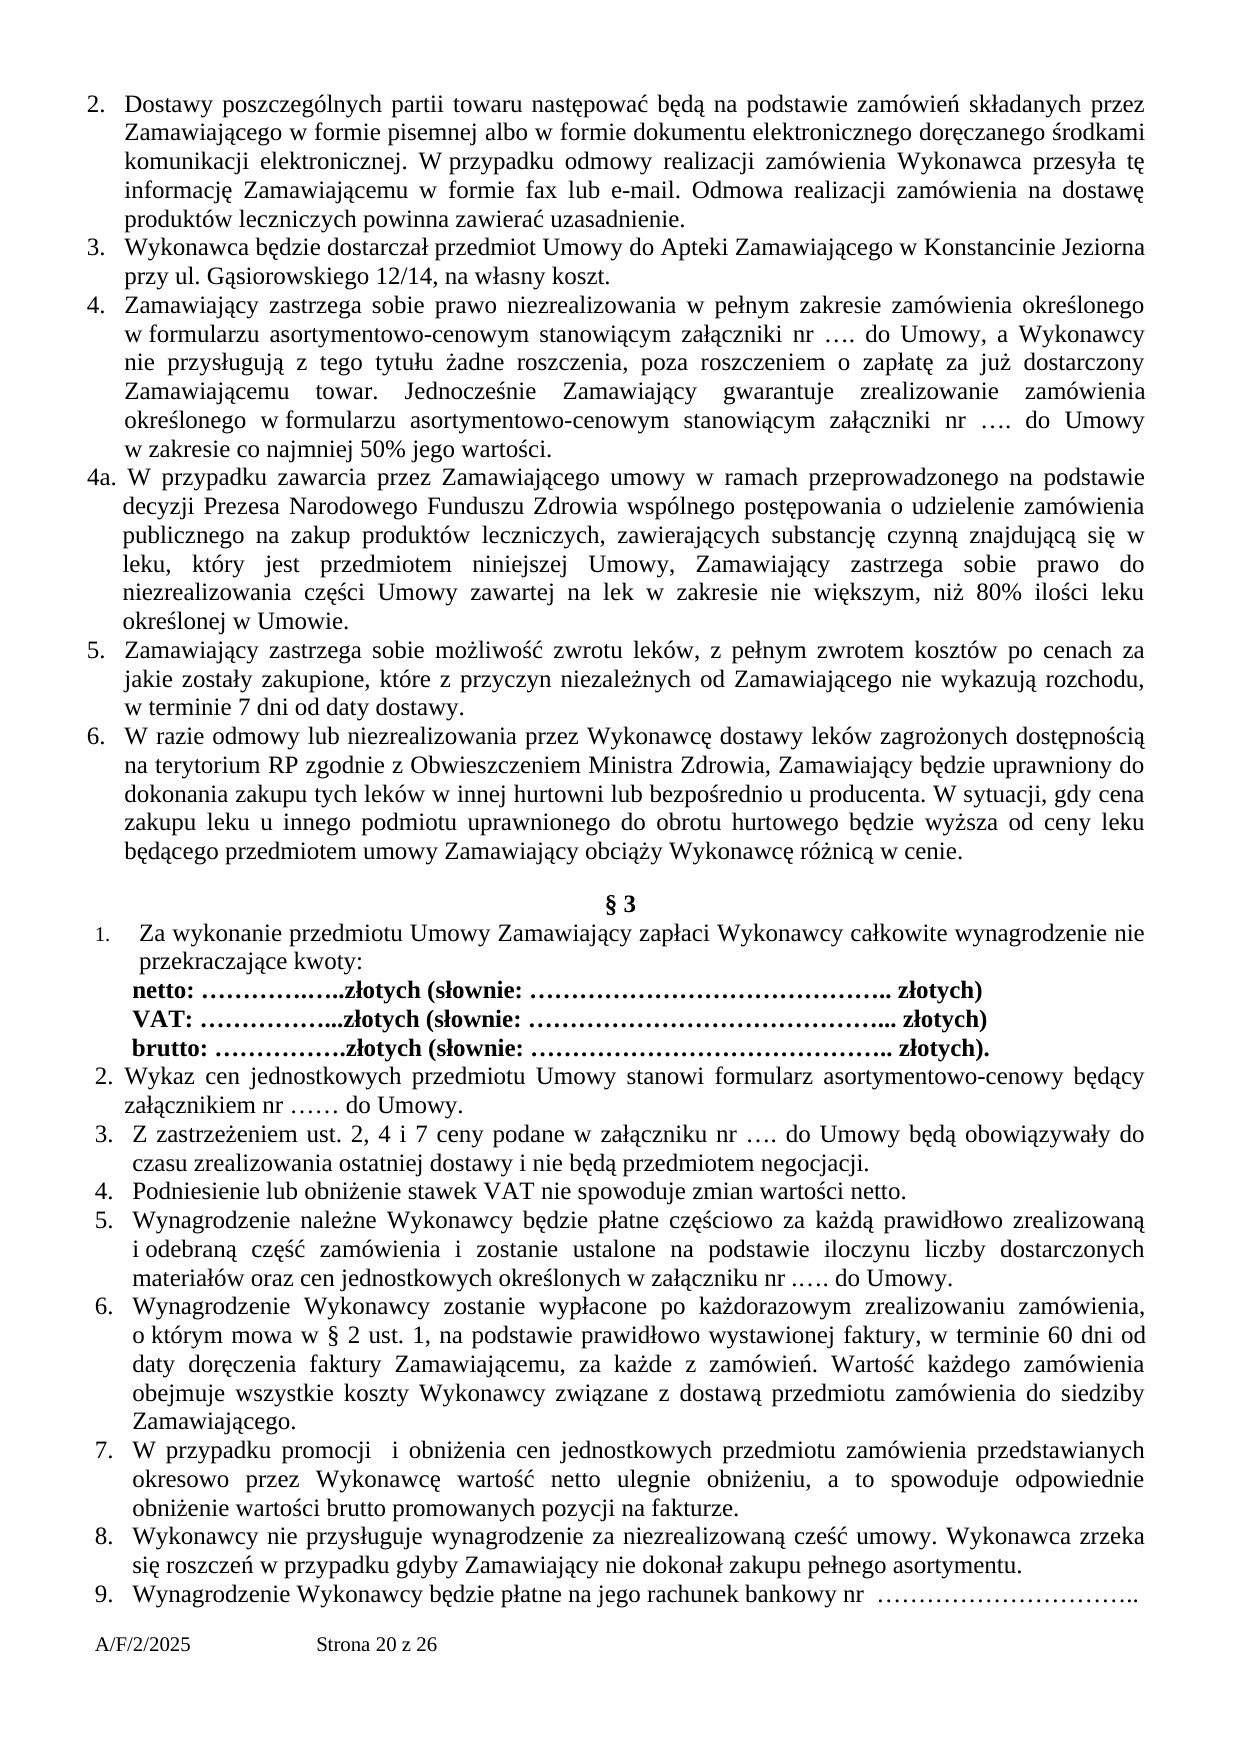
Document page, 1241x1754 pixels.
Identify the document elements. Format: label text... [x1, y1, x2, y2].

list Podniesienie lub obniżenie stawek VAT nie spowoduje zmian wartości netto. [94, 1176, 1146, 1205]
list Zamawiający zastrzega sobie prawo niezrealizowania w pełnym zakresie zamówienia określonego w formularzu asortymentowo-cenowym stanowiącym załączniki nr …. do Umowy, a Wykonawcy nie przysługują z tego tytułu żadne roszczenia, poza roszczeniem o zapłatę za już dostarczony Zamawiającemu towar. Jednocześnie Zamawiający gwarantuje zrealizowanie zamówienia określonego w formularzu asortymentowo-cenowym stanowiącym załączniki nr …. do Umowy w zakresie co najmniej 50% jego wartości. [87, 290, 1146, 462]
list W razie odmowy lub niezrealizowania przez Wykonawcę dostawy leków zagrożonych dostępnością na terytorium RP zgodnie z Obwieszczeniem Ministra Zdrowia, Zamawiający będzie uprawniony do dokonania zakupu tych leków w innej hurtowni lub bezpośrednio u producenta. W sytuacji, gdy cena zakupu leku u innego podmiotu uprawnionego do obrotu hurtowego będzie wyższa od ceny leku będącego przedmiotem umowy Zamawiający obciąży Wykonawcę różnicą w cenie. [87, 721, 1146, 865]
list Dostawy poszczególnych partii towaru następować będą na podstawie zamówień składanych przez Zamawiającego w formie pisemnej albo w formie dokumentu elektronicznego doręczanego środkami komunikacji elektronicznej. W przypadku odmowy realizacji zamówienia Wykonawca przesyła tę informację Zamawiającemu w formie fax lub e-mail. Odmowa realizacji zamówienia na dostawę produktów leczniczych powinna zawierać uzasadnienie. [87, 89, 1146, 232]
list Z zastrzeżeniem ust. 2, 4 i 7 ceny podane w załączniku nr …. do Umowy będą obowiązywały do czasu zrealizowania ostatniej dostawy i nie będą przedmiotem negocjacji. [94, 1119, 1146, 1176]
text 4a. W przypadku zawarcia przez Zamawiającego umowy w ramach przeprowadzonego na podstawie decyzji Prezesa Narodowego Funduszu Zdrowia wspólnego postępowania o udzielenie zamówienia publicznego na zakup produktów leczniczych, zawierających substancję czynną znajdującą się w leku, który jest przedmiotem niniejszej Umowy, Zamawiający zastrzega sobie prawo do niezrealizowania części Umowy zawartej na lek w zakresie nie większym, niż 80% ilości leku określonej w Umowie. [87, 462, 1146, 635]
list Zamawiający zastrzega sobie możliwość zwrotu leków, z pełnym zwrotem kosztów po cenach za jakie zostały zakupione, które z przyczyn niezależnych od Zamawiającego nie wykazują rozchodu, w terminie 7 dni od daty dostawy. [87, 635, 1146, 721]
text 2. Wykaz cen jednostkowych przedmiotu Umowy stanowi formularz asortymentowo-cenowy będący załącznikiem nr …… do Umowy. [94, 1061, 1146, 1119]
text VAT: ……………...złotych (słownie: ……………………………………... złotych) [132, 1004, 1146, 1033]
list Wykonawcy nie przysługuje wynagrodzenie za niezrealizowaną cześć umowy. Wykonawca zrzeka się roszczeń w przypadku gdyby Zamawiający nie dokonał zakupu pełnego asortymentu. [94, 1521, 1146, 1579]
text netto: ………….…..złotych (słownie: …………………………………….. złotych) [132, 975, 1146, 1004]
text brutto: …………….złotych (słownie: …………………………………….. złotych). [132, 1033, 1146, 1061]
list Wynagrodzenie Wykonawcy zostanie wypłacone po każdorazowym zrealizowaniu zamówienia, o którym mowa w § 2 ust. 1, na podstawie prawidłowo wystawionej faktury, w terminie 60 dni od daty doręczenia faktury Zamawiającemu, za każde z zamówień. Wartość każdego zamówienia obejmuje wszystkie koszty Wykonawcy związane z dostawą przedmiotu zamówienia do siedziby Zamawiającego. [94, 1291, 1146, 1435]
list Za wykonanie przedmiotu Umowy Zamawiający zapłaci Wykonawcy całkowite wynagrodzenie nie przekraczające kwoty: [94, 918, 1146, 975]
text § 3 [94, 889, 1146, 918]
list Wykonawca będzie dostarczał przedmiot Umowy do Apteki Zamawiającego w Konstancinie Jeziorna przy ul. Gąsiorowskiego 12/14, na własny koszt. [87, 232, 1146, 290]
list Wynagrodzenie Wykonawcy będzie płatne na jego rachunek bankowy nr ………………………….. [94, 1579, 1146, 1608]
list Wynagrodzenie należne Wykonawcy będzie płatne częściowo za każdą prawidłowo zrealizowaną i odebraną część zamówienia i zostanie ustalone na podstawie iloczynu liczby dostarczonych materiałów oraz cen jednostkowych określonych w załączniku nr .…. do Umowy. [94, 1205, 1146, 1291]
list W przypadku promocji i obniżenia cen jednostkowych przedmiotu zamówienia przedstawianych okresowo przez Wykonawcę wartość netto ulegnie obniżeniu, a to spowoduje odpowiednie obniżenie wartości brutto promowanych pozycji na fakturze. [94, 1435, 1146, 1521]
